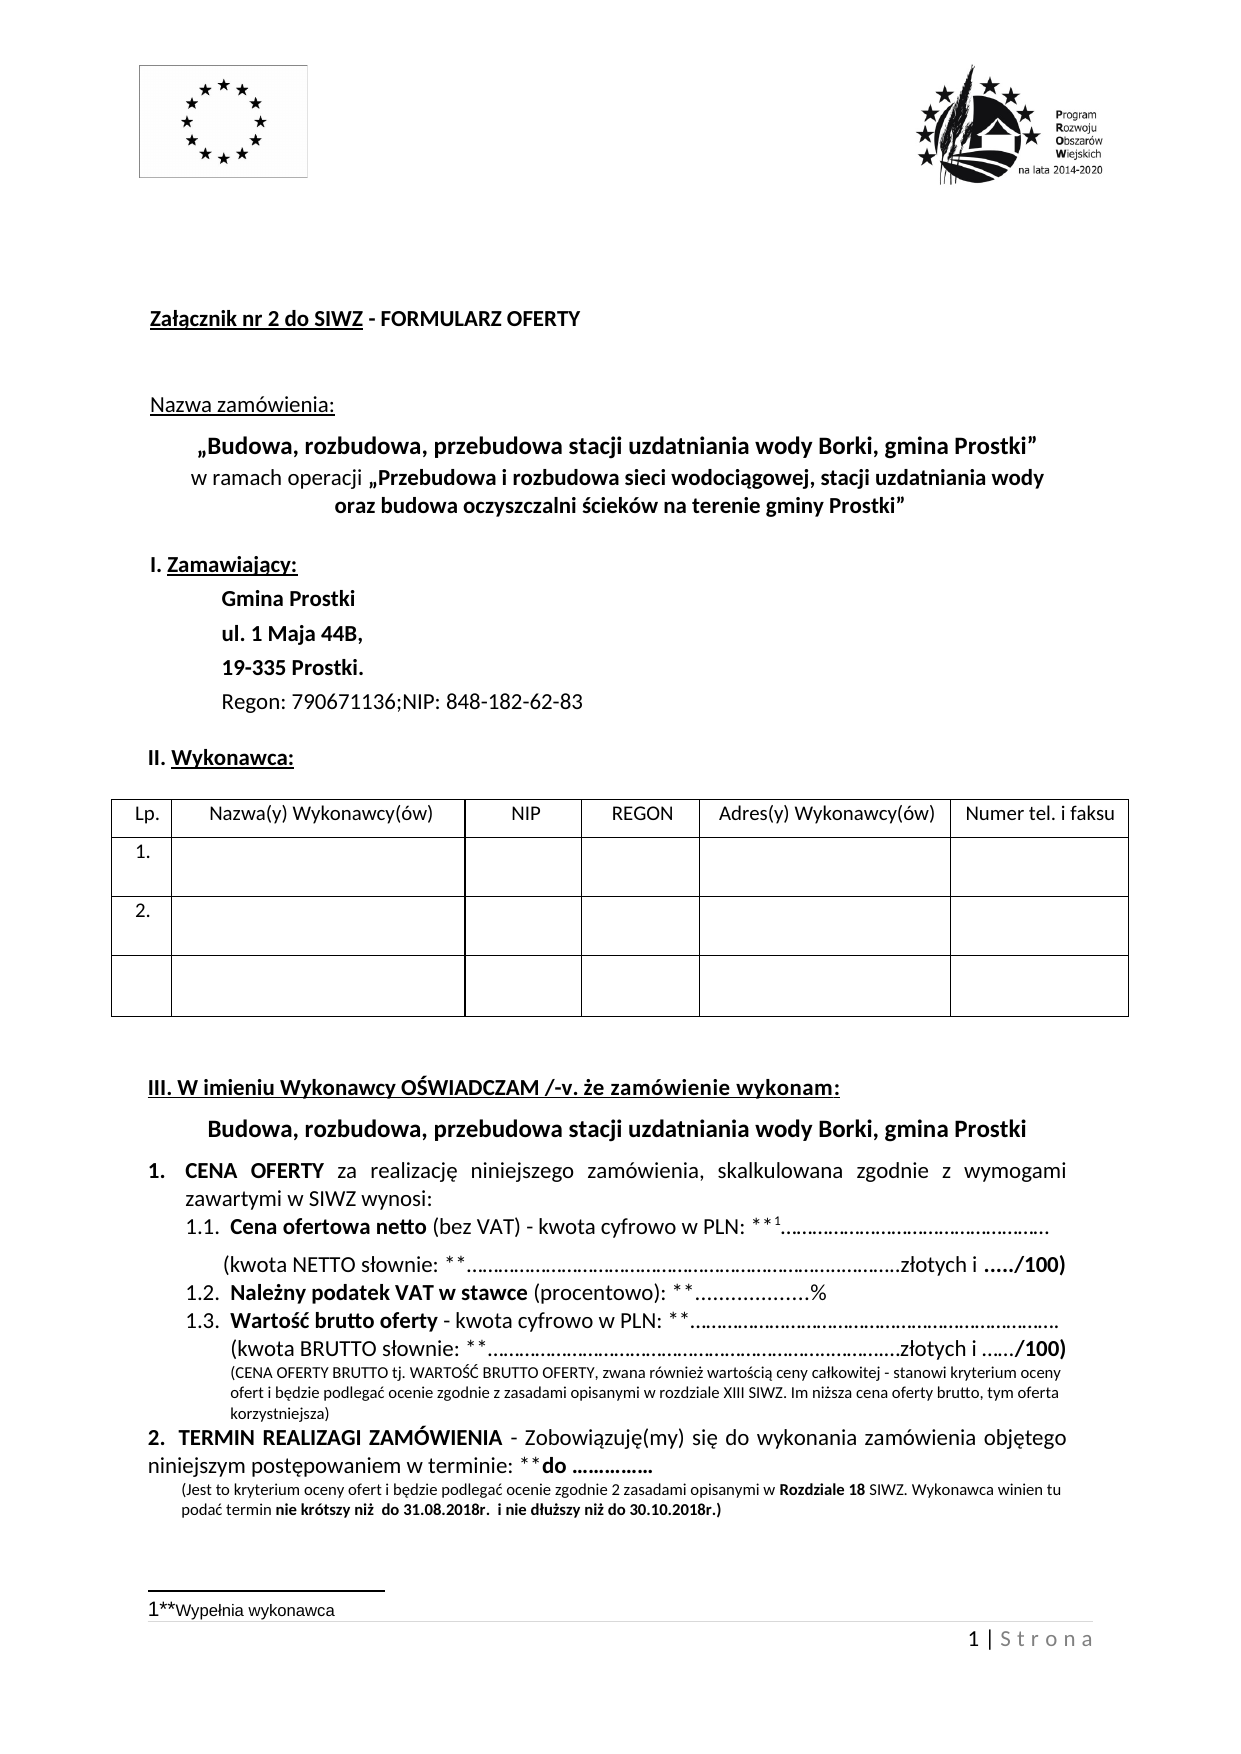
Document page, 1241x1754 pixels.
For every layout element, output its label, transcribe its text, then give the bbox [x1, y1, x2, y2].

table_header REGON [582, 800, 699, 837]
list Należny podatek VAT w stawce (procentowo): ** % [185, 1278, 1093, 1306]
table_cell [700, 838, 950, 896]
text ul. 1 Maja 44B, [221, 619, 1093, 647]
text II. Wykonawca: [148, 743, 1093, 771]
table_cell [172, 956, 464, 1016]
picture [906, 54, 1114, 194]
text Załącznik nr 2 do SIWZ - FORMULARZ OFERTY [150, 304, 1093, 332]
table_header Nazwa(y) Wykonawcy(ów) [172, 800, 464, 837]
table_cell [951, 956, 1128, 1016]
text Regon: 790671136;NIP: 848-182-62-83 [221, 687, 1093, 715]
table_cell [466, 956, 581, 1016]
table_cell [172, 838, 464, 896]
list Wartość brutto oferty - kwota cyfrowo w PLN: **……………………………………………………………. [185, 1306, 1093, 1334]
text I. Zamawiający: [150, 550, 1093, 578]
text Nazwa zamówienia: [150, 390, 1093, 418]
table_cell [466, 838, 581, 896]
table_cell [466, 897, 581, 955]
text (kwota NETTO słownie: **……………………………………………………………..………..złotych i ...../100) [223, 1250, 1093, 1278]
table_header NIP [466, 800, 581, 837]
text (Jest to kryterium oceny ofert i będzie podlegać ocenie zgodnie 2 zasadami opisanymi w Rozdziale 18 SIWZ. Wykonawca winien tu podać termin nie krótszy niż do 31.08.2018r. i nie dłuższy niż do 30.10.2018r.) [181, 1479, 1068, 1520]
text „Budowa, rozbudowa, przebudowa stacji uzdatniania wody Borki, gmina Prostki” w ramach operacji „Przebudowa i rozbudowa sieci wodociągowej, stacji uzdatniania wody oraz budowa oczyszczalni ścieków na terenie gminy Prostki” [148, 431, 1093, 519]
table_cell [951, 897, 1128, 955]
list Cena ofertowa netto (bez VAT) - kwota cyfrowo w PLN: **…………………………………………… [185, 1212, 1068, 1240]
table_header Numer tel. i faksu [951, 800, 1128, 837]
table_cell [582, 897, 699, 955]
table_header Adres(y) Wykonawcy(ów) [700, 800, 950, 837]
list TERMIN REALIZAGI ZAMÓWIENIA - Zobowiązuję(my) się do wykonania zamówienia objętego niniejszym postępowaniem w terminie: **do …………… [148, 1423, 1068, 1479]
table_cell [951, 838, 1128, 896]
table_cell [112, 956, 171, 1016]
table_cell [700, 897, 950, 955]
list CENA OFERTY za realizację niniejszego zamówienia, skalkulowana zgodnie z wymogami zawartymi w SIWZ wynosi: [148, 1156, 1068, 1212]
table_cell [172, 897, 464, 955]
text III. W imieniu Wykonawcy OŚWIADCZAM /-v. że zamówienie wykonam: [148, 1073, 1093, 1101]
table_cell 1. [112, 838, 171, 896]
picture [139, 65, 308, 178]
table_cell 2. [112, 897, 171, 955]
text Budowa, rozbudowa, przebudowa stacji uzdatniania wody Borki, gmina Prostki [207, 1113, 1093, 1144]
text (CENA OFERTY BRUTTO tj. WARTOŚĆ BRUTTO OFERTY, zwana również wartością ceny całkowitej - stanowi kryterium oceny ofert i będzie podlegać ocenie zgodnie z zasadami opisanymi w rozdziale XIII SIWZ. Im niższa cena oferty brutto, tym oferta korzystniejsza) [230, 1362, 1093, 1423]
table_header Lp. [112, 800, 171, 837]
table_cell [582, 956, 699, 1016]
table_cell [582, 838, 699, 896]
text 19-335 Prostki. [221, 653, 1093, 681]
table_cell [700, 956, 950, 1016]
text (kwota BRUTTO słownie: **………………………………………………………..……….…złotych i ……/100) [230, 1334, 1093, 1362]
text Gmina Prostki [221, 584, 1093, 612]
